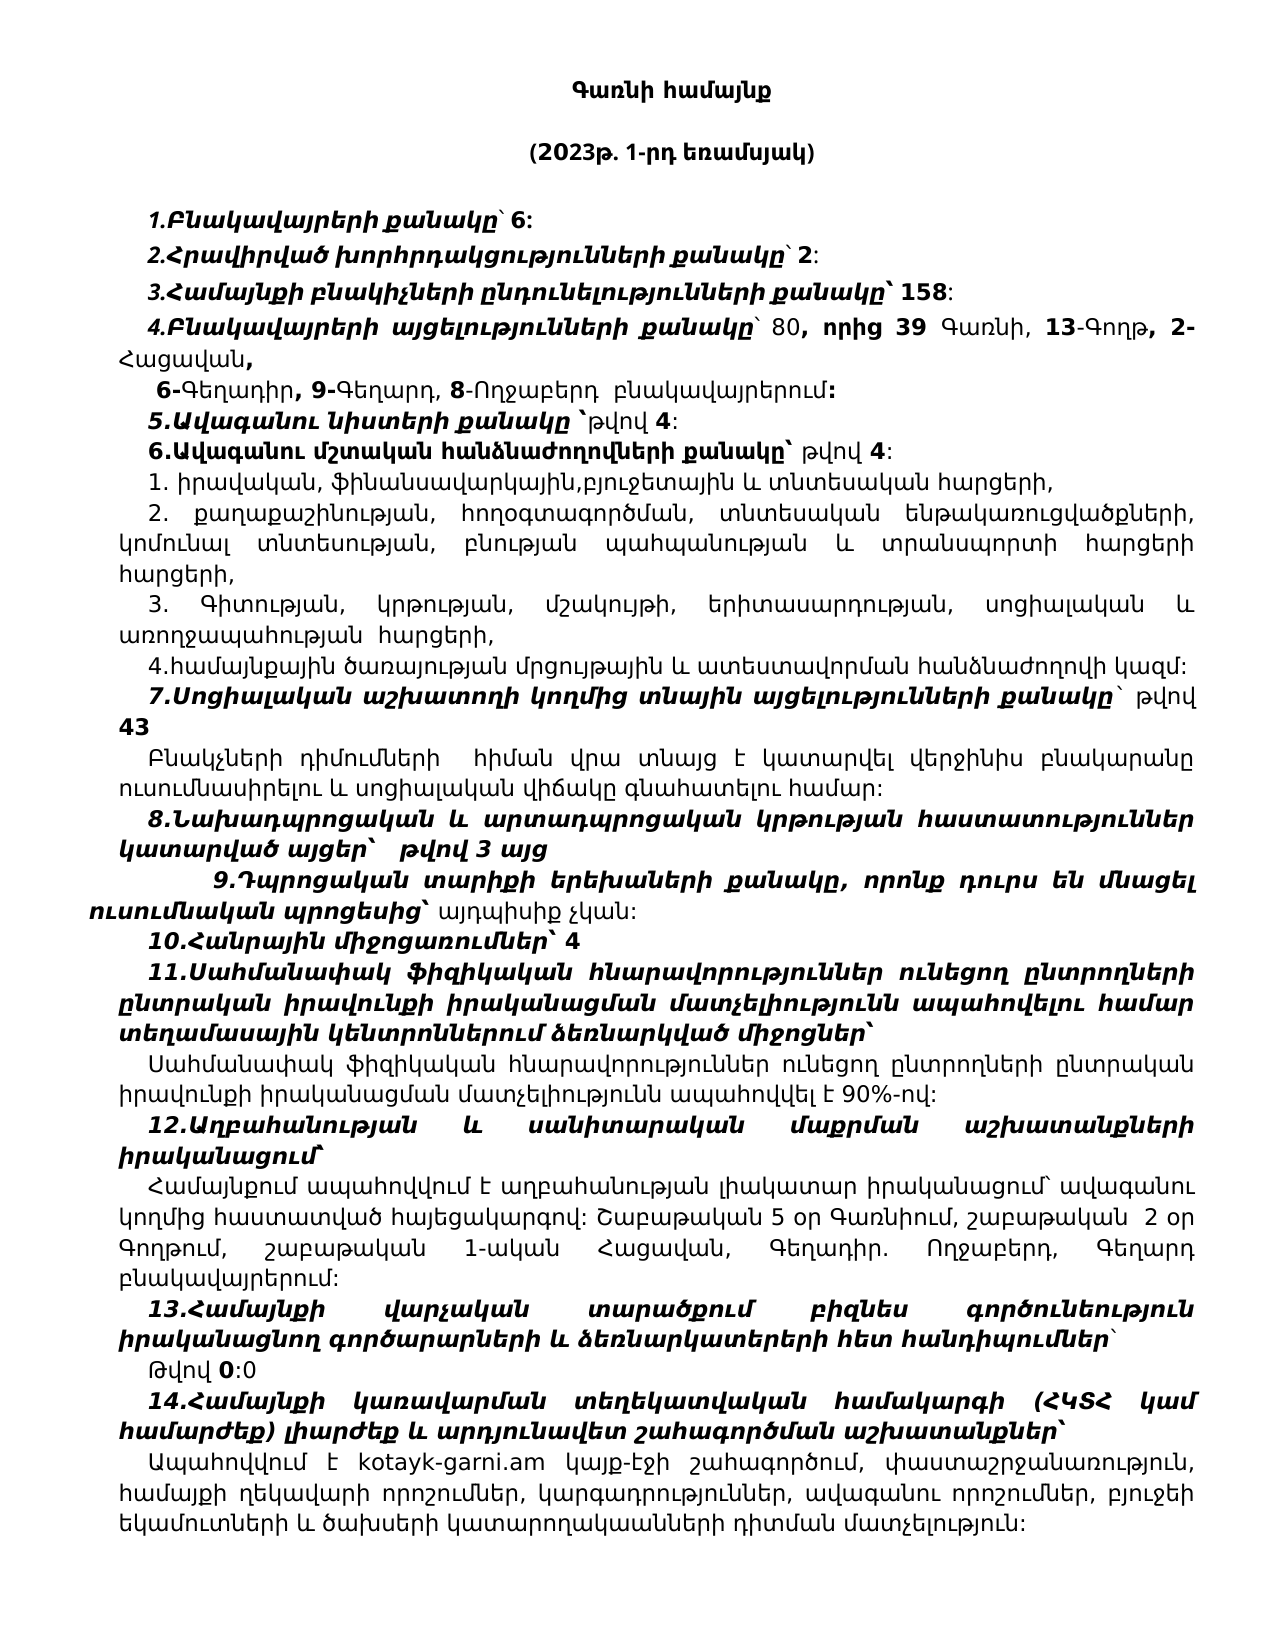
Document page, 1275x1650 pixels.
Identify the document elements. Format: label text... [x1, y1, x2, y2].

text 7.Սոցիալական աշխատողի կողմից տնային այցելությունների քանակը` թվով 43 [118, 683, 1196, 741]
text 14.Համայնքի կառավարման տեղեկատվական համակարգի (ՀԿՏՀ կամ համարժեք) լիարժեք և արդյունավետ շահագործման աշխատանքներ՝ [118, 1388, 1196, 1445]
text 12.Աղբահանության և սանիտարական մաքրման աշխատանքների իրականացում՝ [118, 1112, 1196, 1169]
text 1. իրավական, ֆինանսավարկային,բյուջետային և տնտեսական հարցերի, [118, 469, 1196, 496]
text Ապահովվում է kotayk-garni.am կայք-էջի շահագործում, փաստաշրջանառություն, համայքի ղեկավարի որոշումներ, կարգադրություններ, ավագանու որոշումներ, բյուջեի եկամուտների և ծախսերի կատարողակաանների դիտման մատչելություն: [118, 1449, 1196, 1537]
text 4.համայնքային ծառայության մրցույթային և ատեստավորման հանձնաժողովի կազմ: [118, 653, 1196, 679]
text Բնակչների դիմումների հիման վրա տնայց է կատարվել վերջինիս բնակարանը ուսումնասիրելու և սոցիալական վիճակը գնահատելու համար: [118, 745, 1196, 802]
text 6-Գեղադիր, 9-Գեղարդ, 8-Ողջաբերդ բնակավայրերում: [118, 377, 1196, 404]
text 9.Դպրոցական տարիքի երեխաների քանակը, որոնք դուրս են մնացել ուսումնական պրոցեսից՝ այդպիսիք չկան: [89, 867, 1196, 924]
text 3. Գիտության, կրթության, մշակույթի, երիտասարդության, սոցիալական և առողջապահության հարցերի, [118, 592, 1196, 649]
text 10.Հանրային միջոցառումներ՝ 4 [118, 928, 1196, 955]
text 2. քաղաքաշինության, հողօգտագործման, տնտեսական ենթակառուցվածքների, կոմունալ տնտեսության, բնության պահպանության և տրանսպորտի հարցերի հարցերի, [118, 500, 1196, 588]
text Թվով 0:0 [118, 1357, 1196, 1384]
text Սահմանափակ ֆիզիկական հնարավորություններ ունեցող ընտրողների ընտրական իրավունքի իրականացման մատչելիությունն ապահովվել է 90%-ով: [118, 1051, 1196, 1108]
text 5.Ավագանու նիստերի քանակը ՝թվով 4: [118, 408, 1196, 434]
text 11.Սահմանափակ ֆիզիկական հնարավորություններ ունեցող ընտրողների ընտրական իրավունքի իրականացման մատչելիությունն ապահովելու համար տեղամասային կենտրոններում ձեռնարկված միջոցներ՝ [118, 959, 1196, 1047]
text 13.Համայնքի վարչական տարածքում բիզնես գործունեություն իրականացնող գործարարների և ձեռնարկատերերի հետ հանդիպումներ՝ [118, 1296, 1196, 1353]
text (2023թ. 1-րդ եռամսյակ) [118, 136, 1196, 168]
text Համայնքում ապահովվում է աղբահանության լիակատար իրականացում՝ ավագանու կողմից հաստատված հայեցակարգով: Շաբաթական 5 օր Գառնիում, շաբաթական 2 օր Գողթում, շաբաթական 1-ական Հացավան, Գեղադիր. Ողջաբերդ, Գեղարդ բնակավայրերում: [118, 1173, 1196, 1292]
text 6.Ավագանու մշտական հանձնաժողովների քանակը՝ թվով 4: [118, 438, 1196, 465]
text 1.Բնակավայրերի քանակը՝ 6: [118, 203, 1196, 235]
text Գառնի համայնք [118, 74, 1196, 105]
text 2.Հրավիրված խորհրդակցությունների քանակը՝ 2: [118, 239, 1196, 271]
text 4.Բնակավայրերի այցելությունների քանակը՝ 80, որից 39 Գառնի, 13-Գողթ, 2-Հացավան, [118, 311, 1196, 373]
text 8.Նախադպրոցական և արտադպրոցական կրթության հաստատություններ կատարված այցեր՝ թվով 3 այց [118, 806, 1196, 863]
text 3.Համայնքի բնակիչների ընդունելությունների քանակը՝ 158: [118, 275, 1196, 307]
